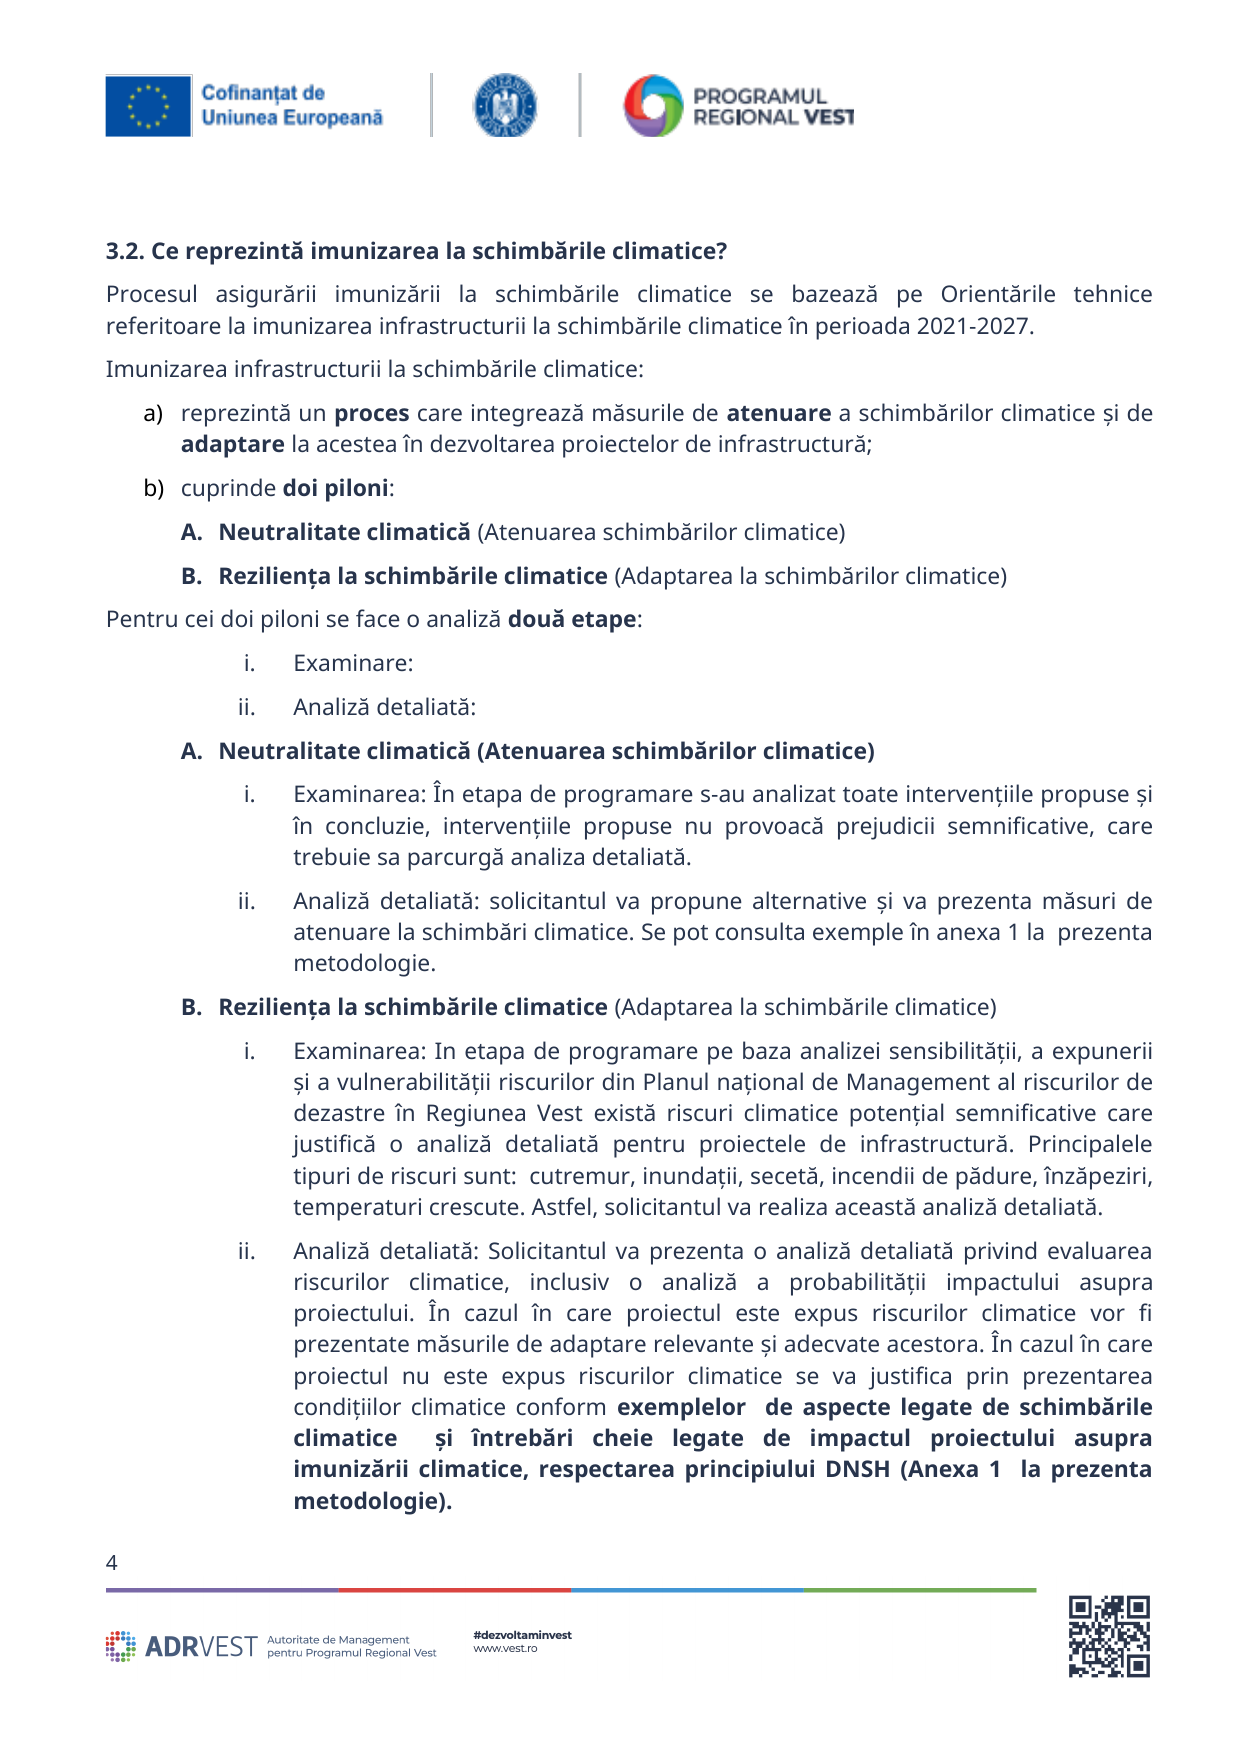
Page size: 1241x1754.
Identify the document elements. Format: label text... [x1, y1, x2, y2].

list Analiză detaliată: [256, 691, 1154, 722]
list Neutralitate climatică (Atenuarea schimbărilor climatice) [181, 734, 1154, 766]
list Neutralitate climatică (Atenuarea schimbărilor climatice) [181, 516, 1154, 547]
list Analiză detaliată: solicitantul va propune alternative și va prezenta măsuri de atenuare la schimbări climatice. Se pot consulta exemple în anexa 1 la prezenta metodologie. [256, 884, 1154, 978]
list cuprinde doi piloni: [143, 472, 1154, 503]
list Examinarea: În etapa de programare s-au analizat toate intervențiile propuse și în concluzie, intervențiile propuse nu provoacă prejudicii semnificative, care trebuie sa parcurgă analiza detaliată. [256, 778, 1154, 872]
list Examinarea: In etapa de programare pe baza analizei sensibilității, a expunerii și a vulnerabilității riscurilor din Planul național de Management al riscurilor de dezastre în Regiunea Vest există riscuri climatice potențial semnificative care justifică o analiză detaliată pentru proiectele de infrastructură. Principalele tipuri de riscuri sunt: cutremur, inundații, secetă, incendii de pădure, înzăpeziri, temperaturi crescute. Astfel, solicitantul va realiza această analiză detaliată. [256, 1034, 1154, 1222]
text Imunizarea infrastructurii la schimbările climatice: [106, 353, 1154, 384]
list Reziliența la schimbările climatice (Adaptarea la schimbările climatice) [181, 991, 1154, 1022]
picture [105, 1576, 1154, 1681]
subtitle Procesul asigurării imunizării la schimbările climatice se bazează pe Orientările tehnice referitoare la imunizarea infrastructurii la schimbările climatice în perioada 2021-2027. [106, 278, 1154, 341]
list Reziliența la schimbările climatice (Adaptarea la schimbărilor climatice) [181, 559, 1154, 591]
list Analiză detaliată: Solicitantul va prezenta o analiză detaliată privind evaluarea riscurilor climatice, inclusiv o analiză a probabilității impactului asupra proiectului. În cazul în care proiectul este expus riscurilor climatice vor fi prezentate măsurile de adaptare relevante și adecvate acestora. În cazul în care proiectul nu este expus riscurilor climatice se va justifica prin prezentarea condițiilor climatice conform exemplelor de aspecte legate de schimbările climatice și întrebări cheie legate de impactul proiectului asupra imunizării climatice, respectarea principiului DNSH (Anexa 1 la prezenta metodologie). [256, 1234, 1154, 1516]
list reprezintă un proces care integrează măsurile de atenuare a schimbărilor climatice și de adaptare la acestea în dezvoltarea proiectelor de infrastructură; [143, 397, 1154, 459]
subtitle 3.2. Ce reprezintă imunizarea la schimbările climatice? [106, 234, 1154, 266]
text Pentru cei doi piloni se face o analiză două etape: [106, 603, 1154, 634]
list Examinare: [256, 647, 1154, 678]
